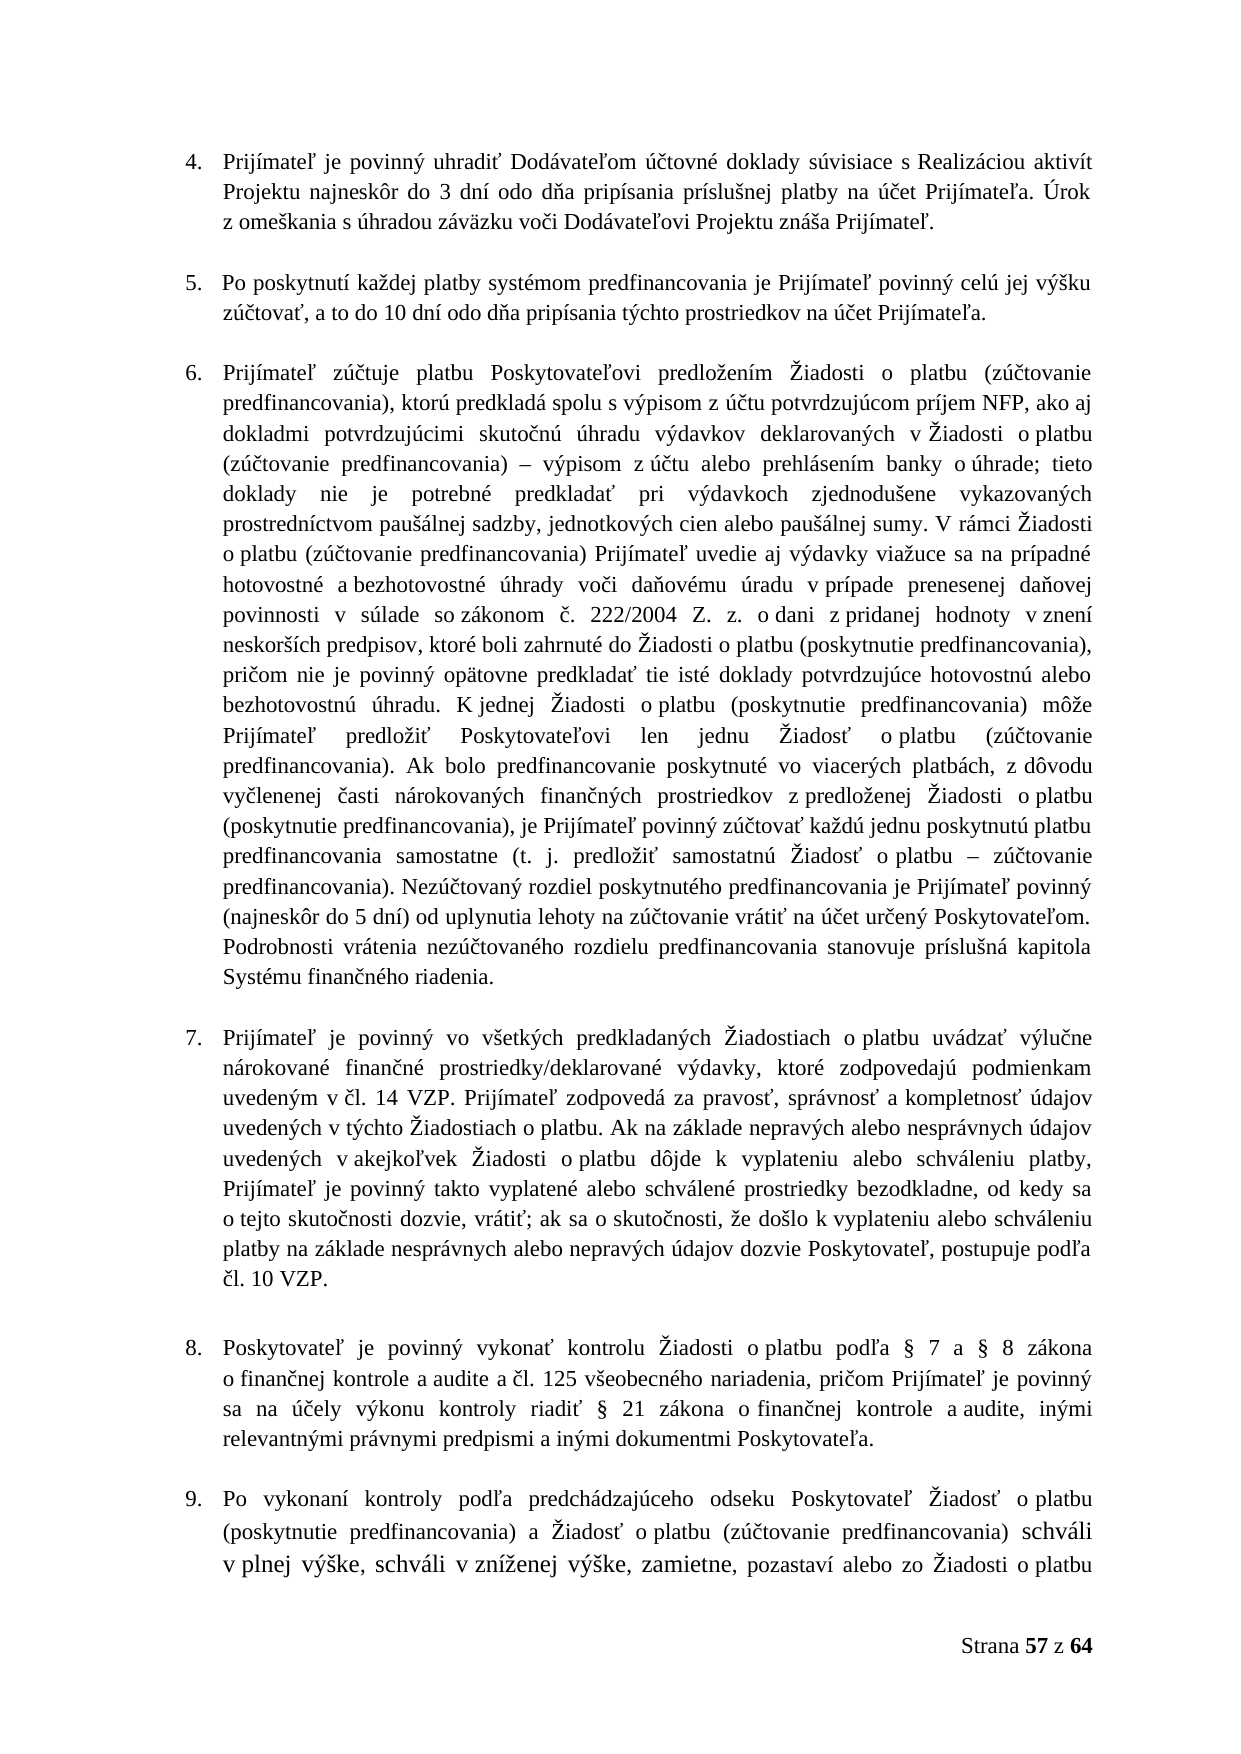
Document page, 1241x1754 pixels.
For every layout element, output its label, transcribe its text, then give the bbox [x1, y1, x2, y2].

list Prijímateľ je povinný uhradiť Dodávateľom účtovné doklady súvisiace s Realizáciou aktivít Projektu najneskôr do 3 dní odo dňa pripísania príslušnej platby na účet Prijímateľa. Úrok z omeškania s úhradou záväzku voči Dodávateľovi Projektu znáša Prijímateľ. [185, 148, 1092, 234]
list Prijímateľ zúčtuje platbu Poskytovateľovi predložením Žiadosti o platbu (zúčtovanie predfinancovania), ktorú predkladá spolu s výpisom z účtu potvrdzujúcom príjem NFP, ako aj dokladmi potvrdzujúcimi skutočnú úhradu výdavkov deklarovaných v Žiadosti o platbu (zúčtovanie predfinancovania) – výpisom z účtu alebo prehlásením banky o úhrade; tieto doklady nie je potrebné predkladať pri výdavkoch zjednodušene vykazovaných prostredníctvom paušálnej sadzby, jednotkových cien alebo paušálnej sumy. V rámci Žiadosti o platbu (zúčtovanie predfinancovania) Prijímateľ uvedie aj výdavky viažuce sa na prípadné hotovostné a bezhotovostné úhrady voči daňovému úradu v prípade prenesenej daňovej povinnosti v súlade so zákonom č. 222/2004 Z. z. o dani z pridanej hodnoty v znení neskorších predpisov, ktoré boli zahrnuté do Žiadosti o platbu (poskytnutie predfinancovania), pričom nie je povinný opätovne predkladať tie isté doklady potvrdzujúce hotovostnú alebo bezhotovostnú úhradu. K jednej Žiadosti o platbu (poskytnutie predfinancovania) môže Prijímateľ predložiť Poskytovateľovi len jednu Žiadosť o platbu (zúčtovanie predfinancovania). Ak bolo predfinancovanie poskytnuté vo viacerých platbách, z dôvodu vyčlenenej časti nárokovaných finančných prostriedkov z predloženej Žiadosti o platbu (poskytnutie predfinancovania), je Prijímateľ povinný zúčtovať každú jednu poskytnutú platbu predfinancovania samostatne (t. j. predložiť samostatnú Žiadosť o platbu – zúčtovanie predfinancovania). Nezúčtovaný rozdiel poskytnutého predfinancovania je Prijímateľ povinný (najneskôr do 5 dní) od uplynutia lehoty na zúčtovanie vrátiť na účet určený Poskytovateľom. Podrobnosti vrátenia nezúčtovaného rozdielu predfinancovania stanovuje príslušná kapitola Systému finančného riadenia. [185, 359, 1092, 990]
list Po poskytnutí každej platby systémom predfinancovania je Prijímateľ povinný celú jej výšku zúčtovať, a to do 10 dní odo dňa pripísania týchto prostriedkov na účet Prijímateľa. [185, 268, 1092, 325]
list Poskytovateľ je povinný vykonať kontrolu Žiadosti o platbu podľa § 7 a § 8 zákona o finančnej kontrole a audite a čl. 125 všeobecného nariadenia, pričom Prijímateľ je povinný sa na účely výkonu kontroly riadiť § 21 zákona o finančnej kontrole a audite, inými relevantnými právnymi predpismi a inými dokumentmi Poskytovateľa. [185, 1334, 1092, 1451]
list Prijímateľ je povinný vo všetkých predkladaných Žiadostiach o platbu uvádzať výlučne nárokované finančné prostriedky/deklarované výdavky, ktoré zodpovedajú podmienkam uvedeným v čl. 14 VZP. Prijímateľ zodpovedá za pravosť, správnosť a kompletnosť údajov uvedených v týchto Žiadostiach o platbu. Ak na základe nepravých alebo nesprávnych údajov uvedených v akejkoľvek Žiadosti o platbu dôjde k vyplateniu alebo schváleniu platby, Prijímateľ je povinný takto vyplatené alebo schválené prostriedky bezodkladne, od kedy sa o tejto skutočnosti dozvie, vrátiť; ak sa o skutočnosti, že došlo k vyplateniu alebo schváleniu platby na základe nesprávnych alebo nepravých údajov dozvie Poskytovateľ, postupuje podľa čl. 10 VZP. [185, 1024, 1092, 1292]
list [185, 1486, 1092, 1578]
